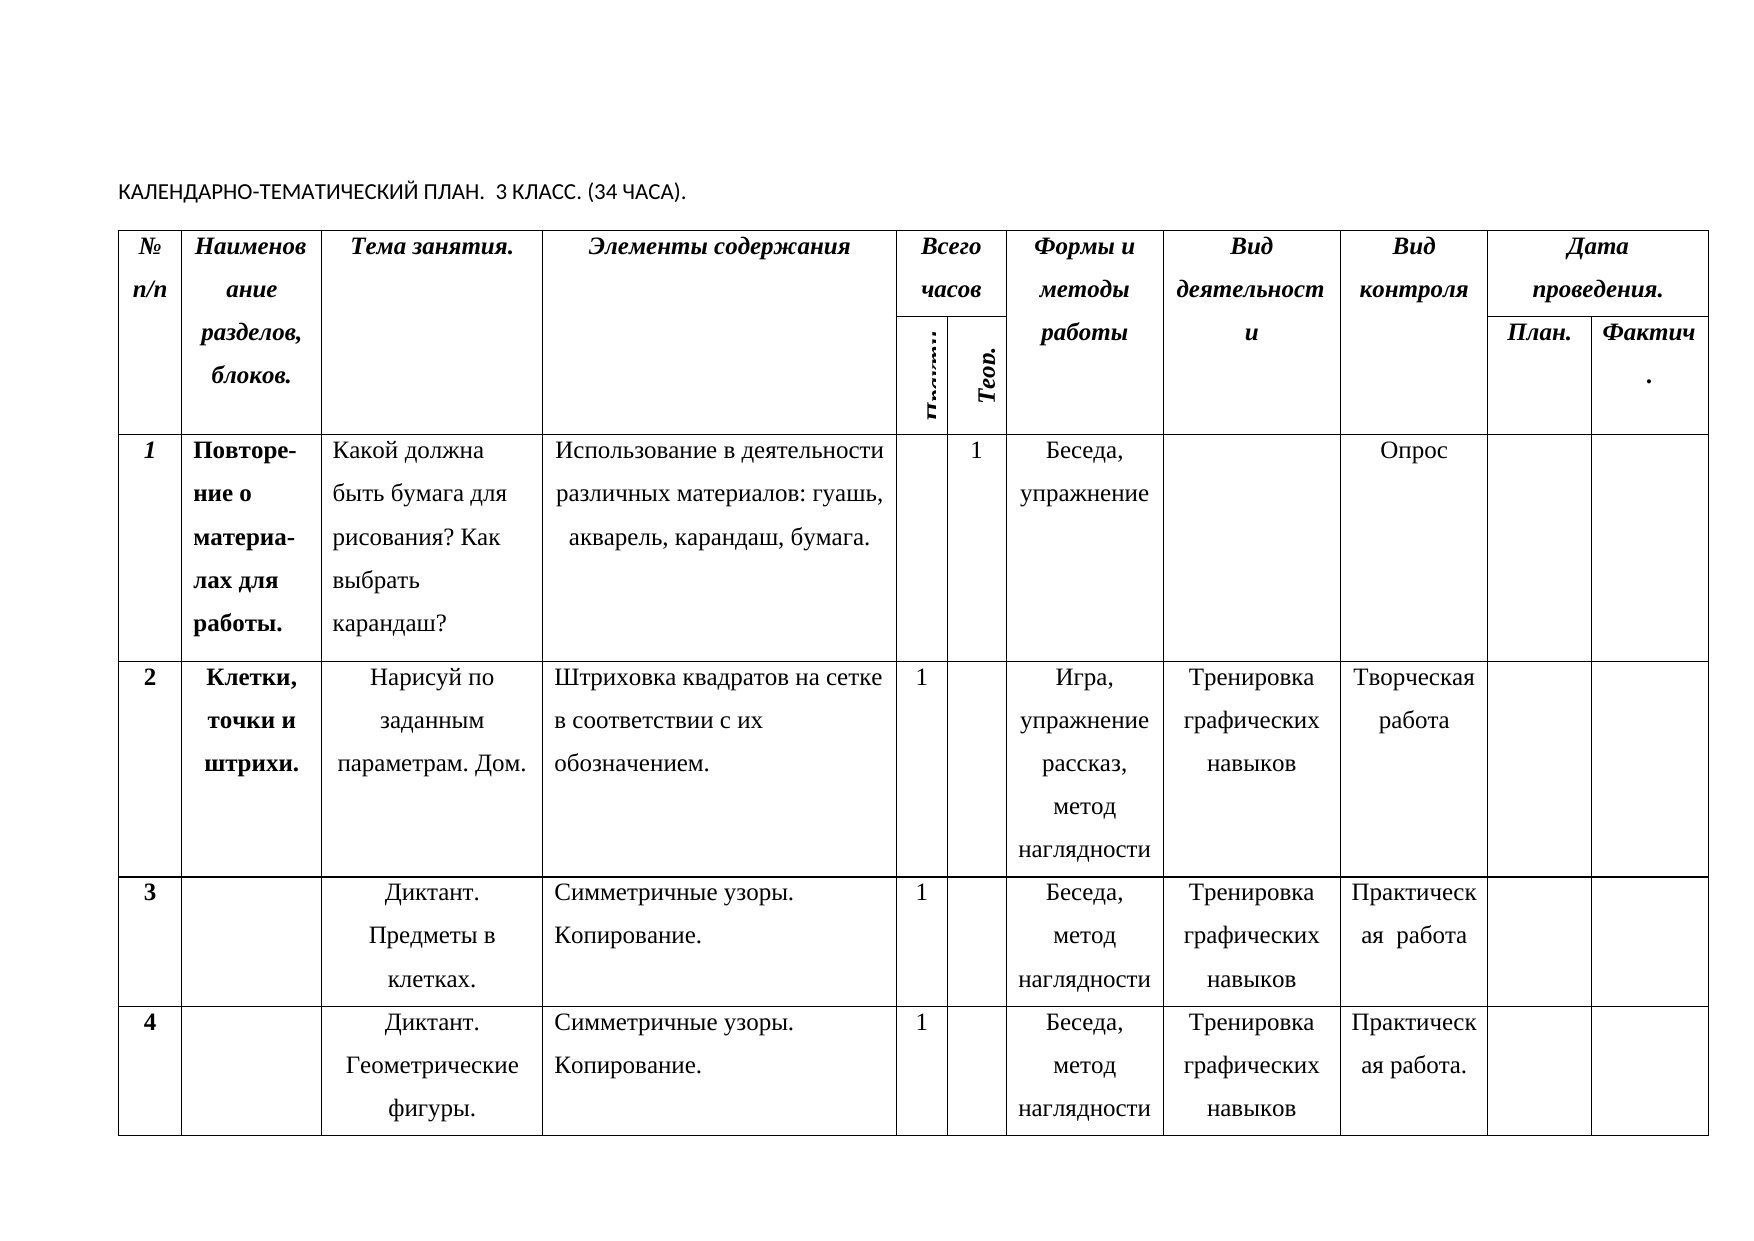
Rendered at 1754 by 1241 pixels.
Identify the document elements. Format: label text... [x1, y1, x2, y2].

table_header Вид деятельности [1164, 231, 1340, 434]
table_cell Теор. [948, 317, 1006, 434]
table_cell Беседа, метод наглядности [1007, 1007, 1163, 1135]
table_cell Фактич. [1592, 317, 1708, 434]
table_cell Тренировка графических навыков [1164, 662, 1340, 876]
table_cell [897, 435, 947, 661]
table_header Вид контроля [1341, 231, 1487, 434]
table_cell Диктант. Предметы в клетках. [322, 878, 542, 1006]
table_cell Клетки, точки и штрихи. [182, 662, 321, 876]
table_cell 1 [897, 662, 947, 876]
table_cell 4 [119, 1007, 181, 1135]
table_cell Симметричные узоры. Копирование. [543, 1007, 896, 1135]
table_header Наименование разделов, блоков. [182, 231, 321, 434]
table_cell Беседа, упражнение [1007, 435, 1163, 661]
table_cell Нарисуй по заданным параметрам. Дом. [322, 662, 542, 876]
table_cell [1488, 878, 1591, 1006]
table_cell 2 [119, 662, 181, 876]
table_cell [1592, 1007, 1708, 1135]
table_cell 1 [119, 435, 181, 661]
table_cell Штриховка квадратов на сетке в соответствии с их обозначением. [543, 662, 896, 876]
table_header № п/п [119, 231, 181, 434]
table_header Формы и методы работы [1007, 231, 1163, 434]
table_cell 1 [897, 878, 947, 1006]
table_cell [1488, 435, 1591, 661]
table_cell [948, 662, 1006, 876]
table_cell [322, 1007, 542, 1135]
table_cell Какой должна быть бумага для рисования? Как выбрать карандаш? [322, 435, 542, 661]
table_cell [1488, 1007, 1591, 1135]
table_header Дата проведения. [1488, 231, 1708, 316]
table_cell [1164, 435, 1340, 661]
table_cell Творческая работа [1341, 662, 1487, 876]
table_cell 1 [897, 1007, 947, 1135]
table_cell Тренировка графических навыков [1164, 878, 1340, 1006]
table_header Всего часов [897, 231, 1006, 316]
table_cell [182, 1007, 321, 1135]
text КАЛЕНДАРНО-ТЕМАТИЧЕСКИЙ ПЛАН. 3 КЛАСС. (34 ЧАСА). [118, 177, 1636, 205]
table_cell [1592, 435, 1708, 661]
table_cell [948, 1007, 1006, 1135]
table_cell Опрос [1341, 435, 1487, 661]
table_cell [948, 878, 1006, 1006]
table_cell 3 [119, 878, 181, 1006]
table_cell Игра, упражнение рассказ, метод наглядности [1007, 662, 1163, 876]
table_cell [1341, 1007, 1487, 1135]
table_cell [1592, 878, 1708, 1006]
table_cell [1488, 662, 1591, 876]
table_cell Практическая работа [1341, 878, 1487, 1006]
table_header Тема занятия. [322, 231, 542, 434]
table_cell План. [1488, 317, 1591, 434]
table_cell [182, 878, 321, 1006]
table_cell Практич. [897, 317, 947, 434]
table_cell Тренировка графических навыков [1164, 1007, 1340, 1135]
table_cell Симметричные узоры. Копирование. [543, 878, 896, 1006]
table_cell Использование в деятельности различных материалов: гуашь, акварель, карандаш, бумага. [543, 435, 896, 661]
table_header Элементы содержания [543, 231, 896, 434]
table_cell Беседа, метод наглядности [1007, 878, 1163, 1006]
table_cell Повторе-ние о материа-лах для работы. [182, 435, 321, 661]
table_cell 1 [948, 435, 1006, 661]
table_cell [1592, 662, 1708, 876]
